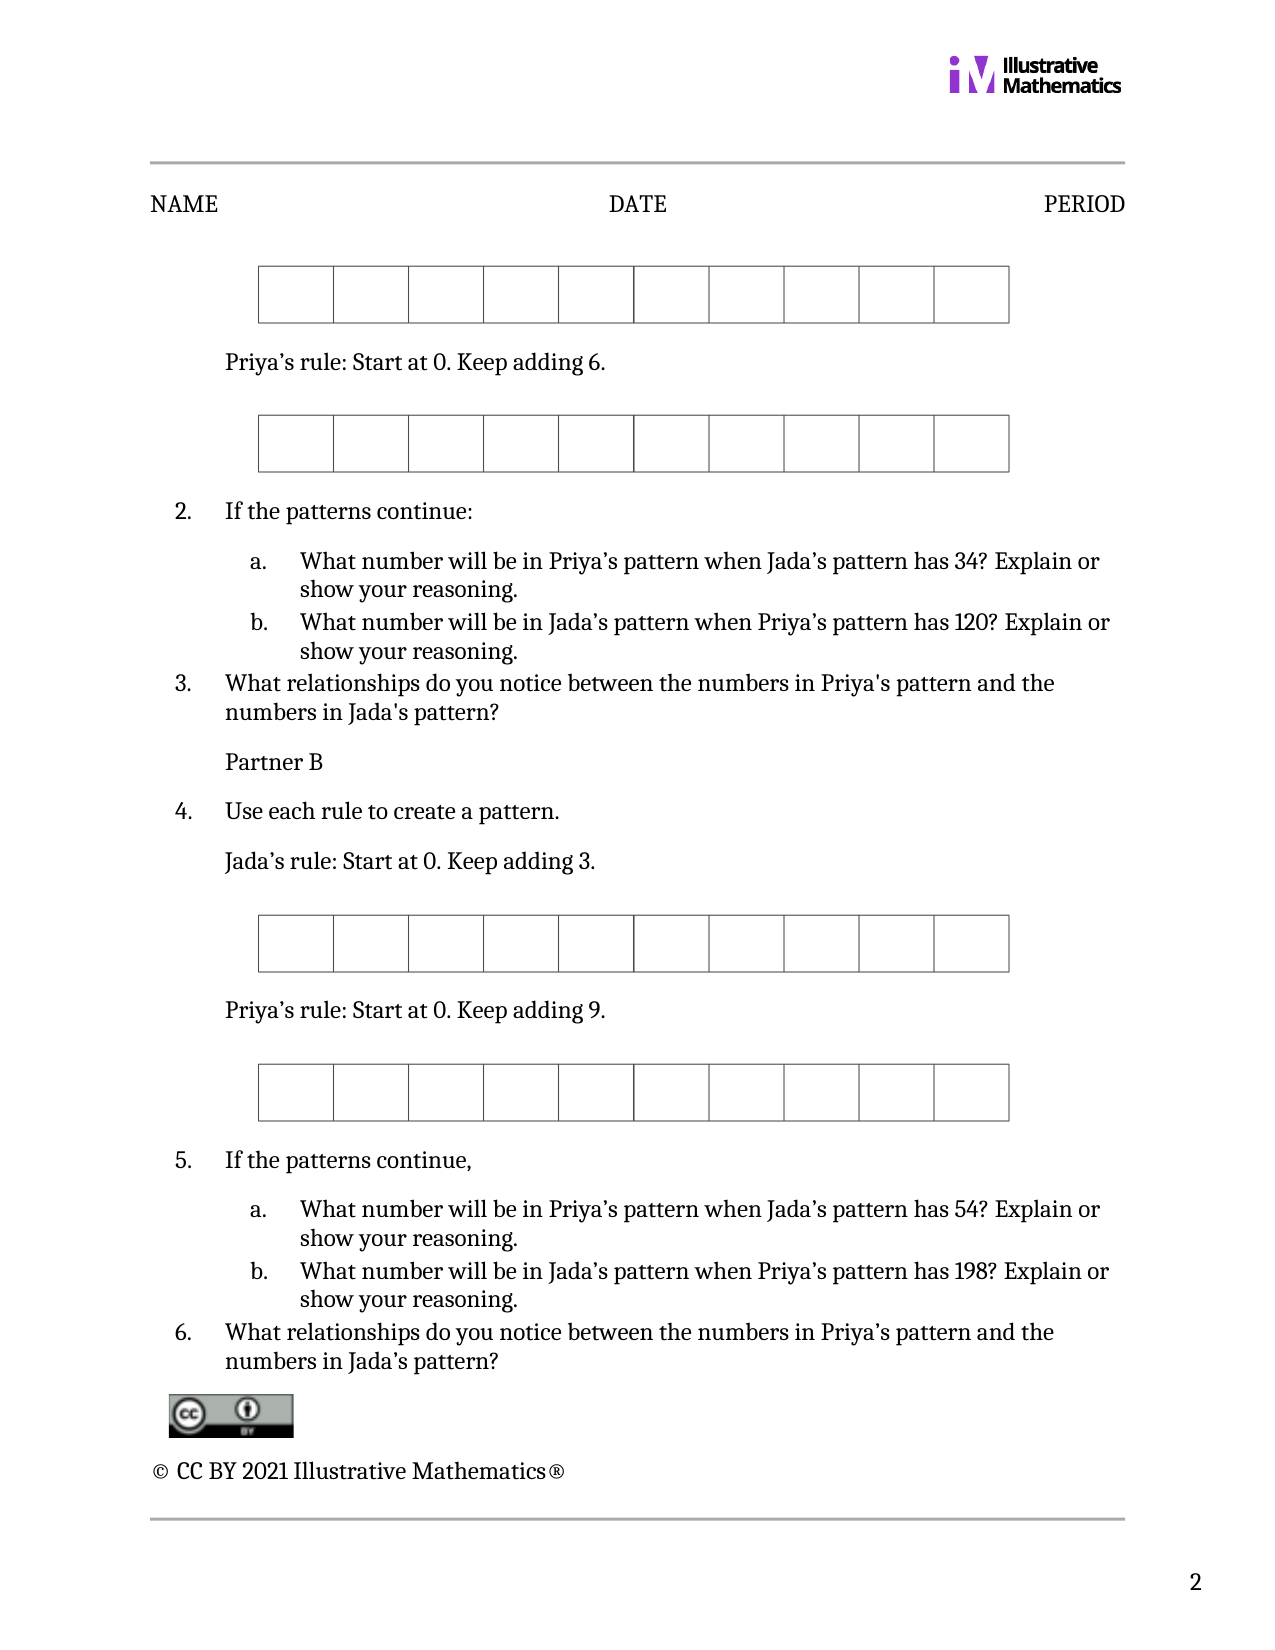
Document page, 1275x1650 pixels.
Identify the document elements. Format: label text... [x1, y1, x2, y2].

list Use each rule to create a pattern. [175, 797, 1125, 826]
list If the patterns continue: [175, 497, 1125, 526]
picture [243, 1045, 1024, 1136]
list What relationships do you notice between the numbers in Priya’s pattern and the numbers in Jada’s pattern? [175, 1318, 1125, 1375]
list What number will be in Jada’s pattern when Priya’s pattern has 198? Explain or show your reasoning. [250, 1257, 1125, 1314]
list What number will be in Priya’s pattern when Jada’s pattern has 34? Explain or show your reasoning. [250, 547, 1125, 604]
list If the patterns continue, [175, 1146, 1125, 1174]
list Partner B [175, 747, 1125, 776]
list Priya’s rule: Start at 0. Keep adding 6. [175, 347, 1125, 376]
picture [949, 55, 1121, 93]
list Jada’s rule: Start at 0. Keep adding 3. [175, 847, 1125, 875]
text © CC BY 2021 Illustrative Mathematics® [150, 1457, 1125, 1485]
list What relationships do you notice between the numbers in Priya's pattern and the numbers in Jada's pattern? [175, 669, 1125, 727]
list Priya’s rule: Start at 0. Keep adding 9. [175, 996, 1125, 1025]
picture [243, 247, 1024, 338]
list What number will be in Priya’s pattern when Jada’s pattern has 54? Explain or show your reasoning. [250, 1195, 1125, 1253]
picture [168, 1394, 294, 1438]
list What number will be in Jada’s pattern when Priya’s pattern has 120? Explain or show your reasoning. [250, 608, 1125, 665]
picture [243, 397, 1024, 487]
picture [243, 896, 1024, 987]
